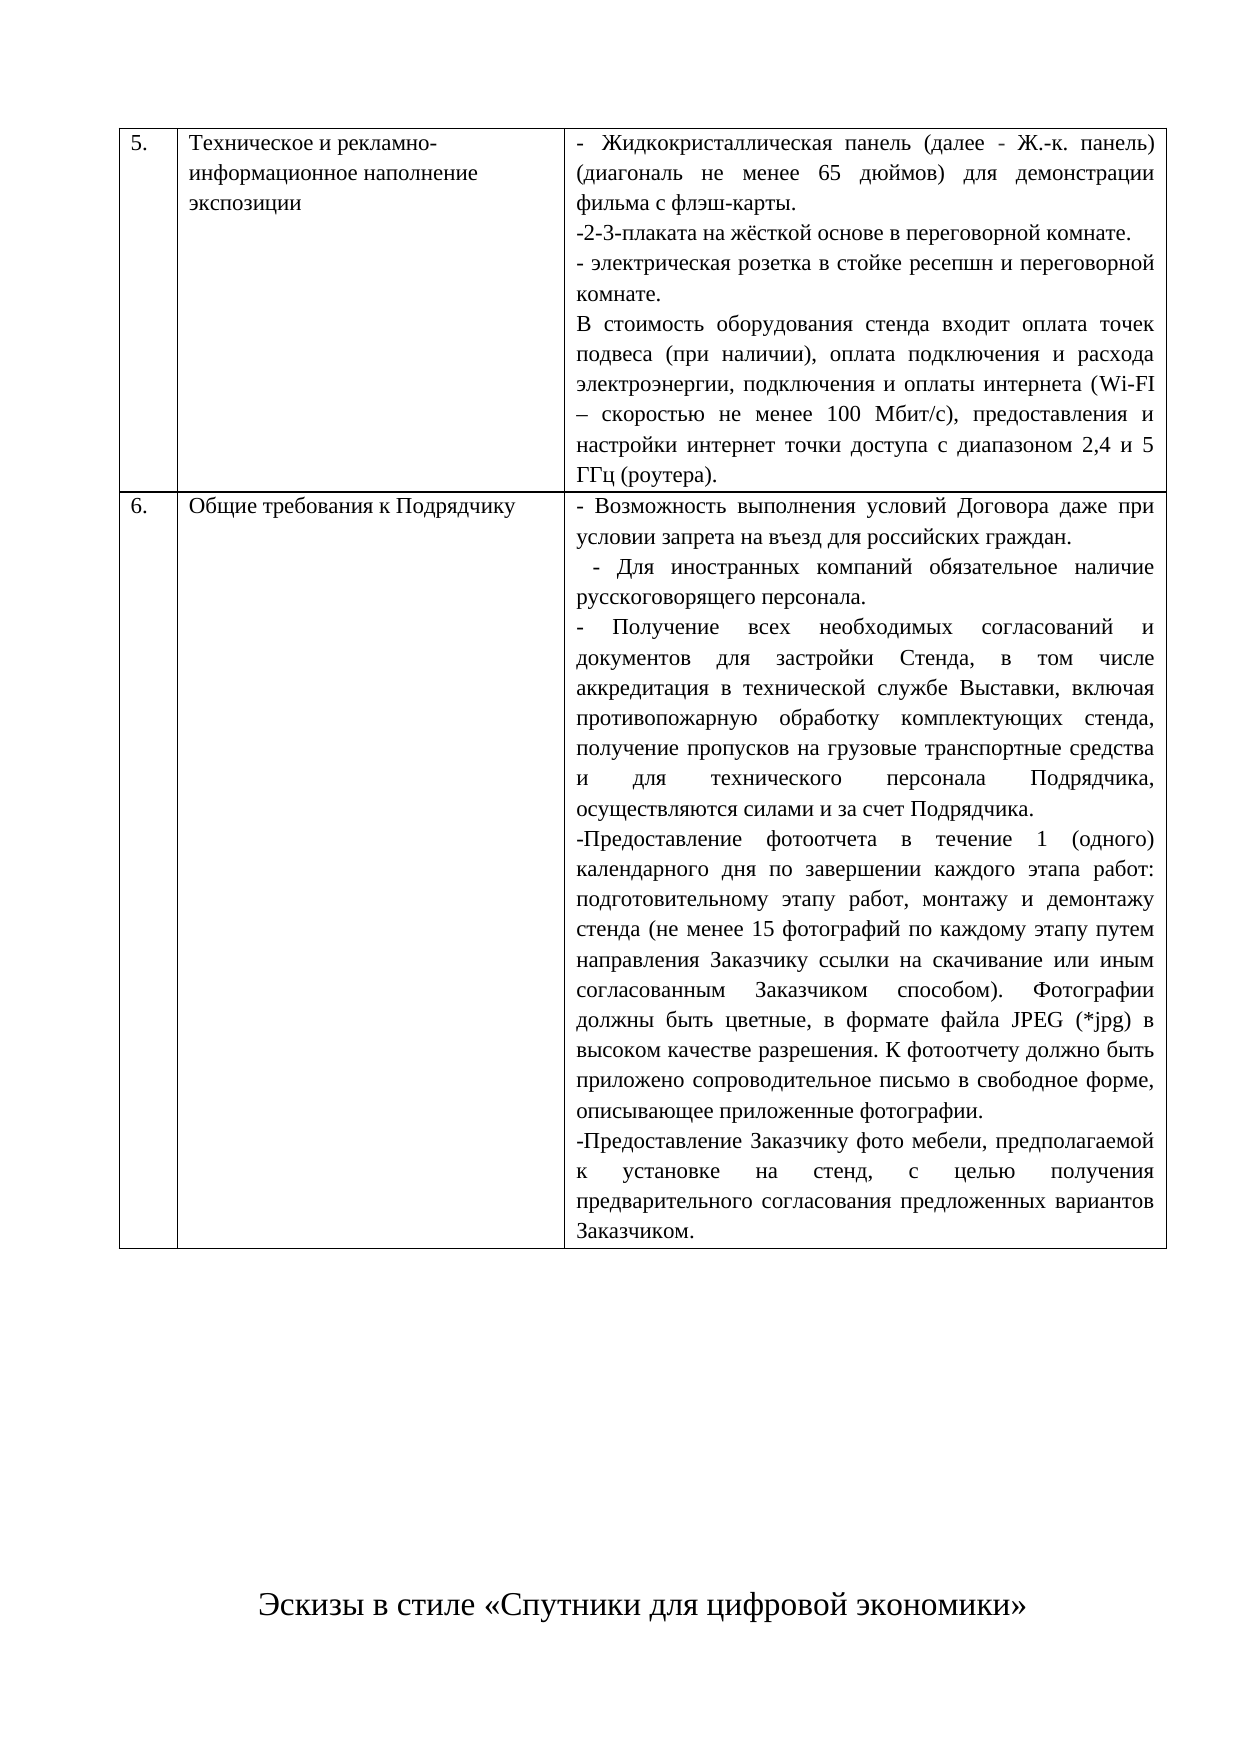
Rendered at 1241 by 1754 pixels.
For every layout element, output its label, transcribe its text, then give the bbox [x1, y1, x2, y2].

text Эскизы в стиле «Спутники для цифровой экономики» [118, 1584, 1167, 1623]
table_cell - Жидкокристаллическая панель (далее - Ж.-к. панель) (диагональ не менее 65 дюймов) для демонстрации фильма с флэш-карты. -2-3-плаката на жёсткой основе в переговорной комнате. - электрическая розетка в стойке ресепшн и переговорной комнате. В стоимость оборудования стенда входит оплата точек подвеса (при наличии), оплата подключения и расхода электроэнергии, подключения и оплаты интернета (Wi-FI – скоростью не менее 100 Мбит/с), предоставления и настройки интернет точки доступа с диапазоном 2,4 и 5 ГГц (роутера). [565, 129, 1166, 491]
table_cell Общие требования к Подрядчику [178, 493, 564, 1248]
table_cell - Возможность выполнения условий Договора даже при условии запрета на въезд для российских граждан. - Для иностранных компаний обязательное наличие русскоговорящего персонала. - Получение всех необходимых согласований и документов для застройки Стенда, в том числе аккредитация в технической службе Выставки, включая противопожарную обработку комплектующих стенда, получение пропусков на грузовые транспортные средства и для технического персонала Подрядчика, осуществляются силами и за счет Подрядчика. -Предоставление фотоотчета в течение 1 (одного) календарного дня по завершении каждого этапа работ: подготовительному этапу работ, монтажу и демонтажу стенда (не менее 15 фотографий по каждому этапу путем направления Заказчику ссылки на скачивание или иным согласованным Заказчиком способом). Фотографии должны быть цветные, в формате файла JPEG (*jpg) в высоком качестве разрешения. К фотоотчету должно быть приложено сопроводительное письмо в свободное форме, описывающее приложенные фотографии. -Предоставление Заказчику фото мебели, предполагаемой к установке на стенд, с целью получения предварительного согласования предложенных вариантов Заказчиком. [565, 493, 1166, 1248]
table_cell 6. [120, 493, 177, 1248]
table_cell Техническое и рекламно-информационное наполнение экспозиции [178, 129, 564, 491]
table_cell 5. [120, 129, 177, 491]
